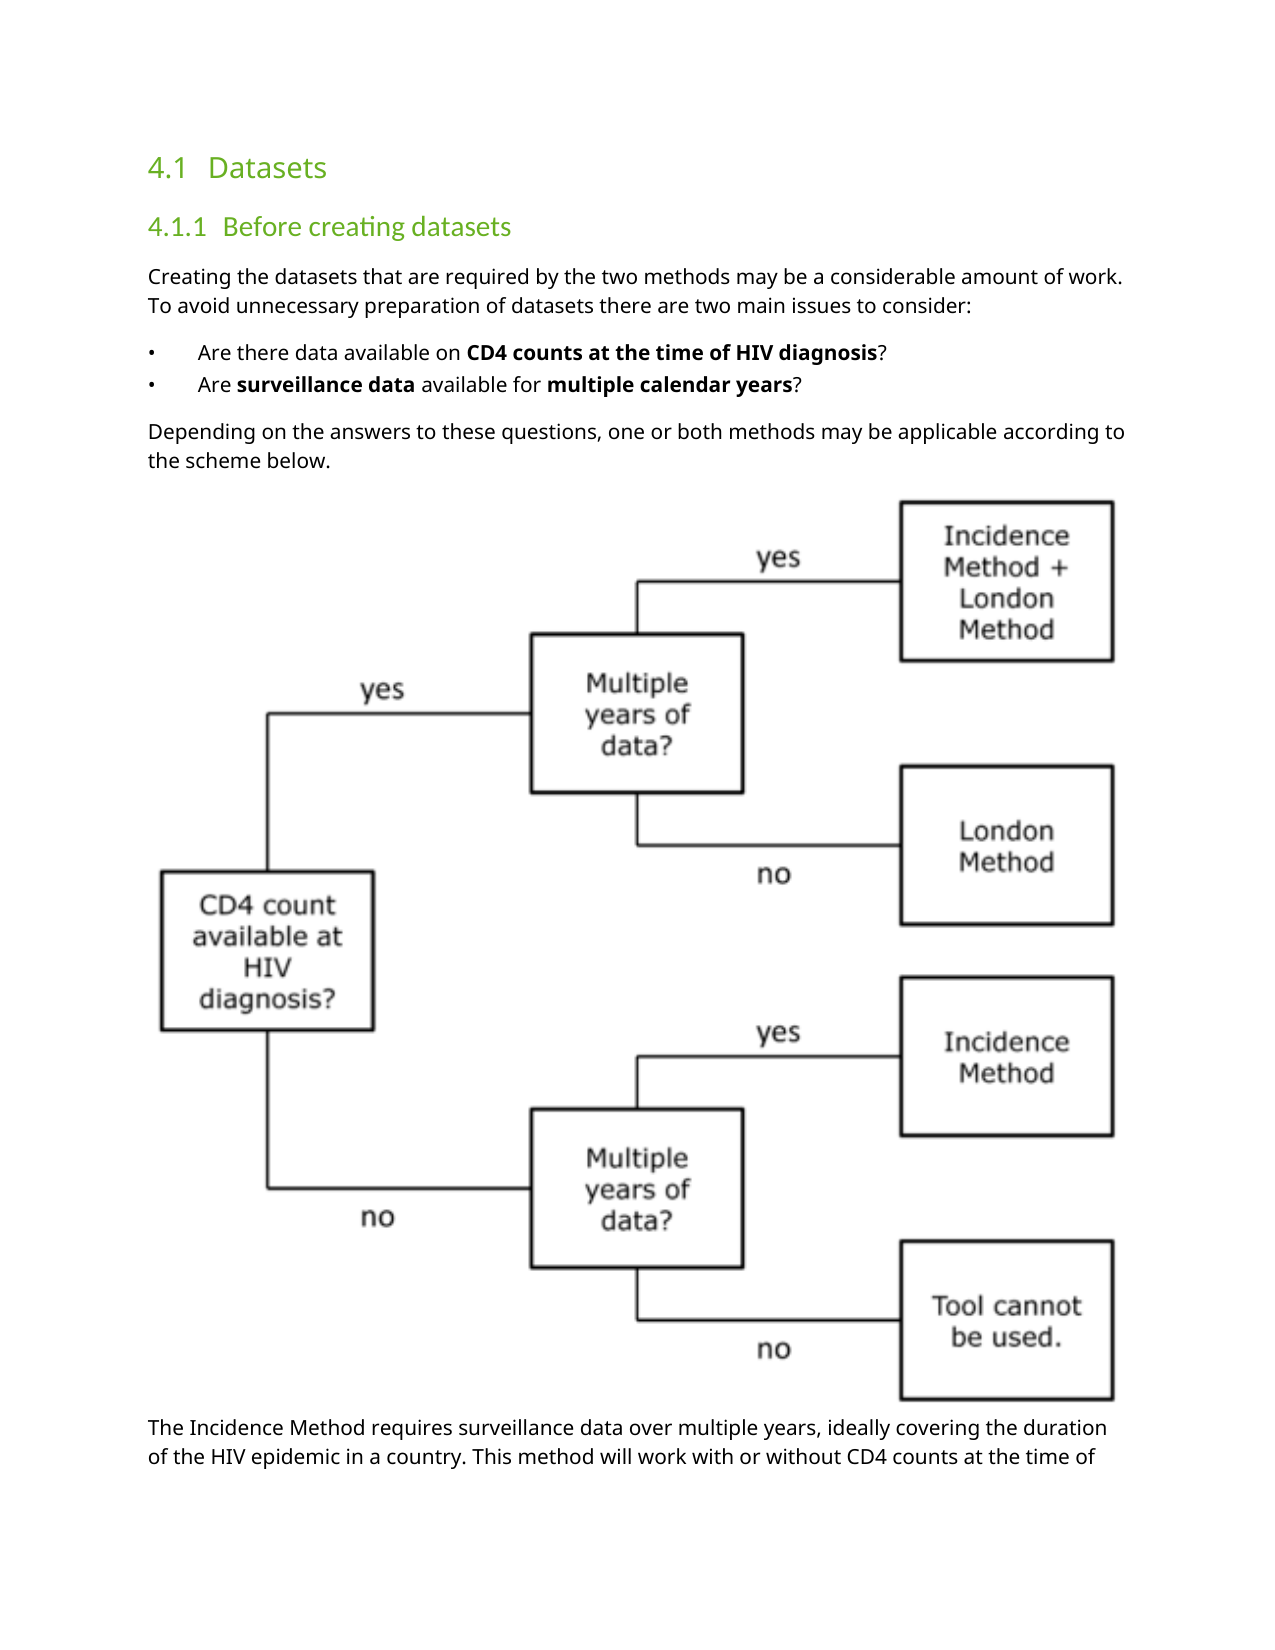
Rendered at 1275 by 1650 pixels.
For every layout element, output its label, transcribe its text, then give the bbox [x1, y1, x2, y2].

text Depending on the answers to these questions, one or both methods may be applicable according to the scheme below. [148, 417, 1127, 474]
picture [147, 493, 1127, 1414]
list Are surveillance data available for multiple calendar years? [148, 370, 1127, 399]
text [148, 1414, 1127, 1470]
list Are there data available on CD4 counts at the time of HIV diagnosis? [148, 338, 1127, 367]
text Creating the datasets that are required by the two methods may be a considerable amount of work. To avoid unnecessary preparation of datasets there are two main issues to consider: [148, 262, 1127, 319]
subtitle Datasets [148, 148, 1127, 187]
subtitle Before creating datasets [148, 208, 1127, 244]
